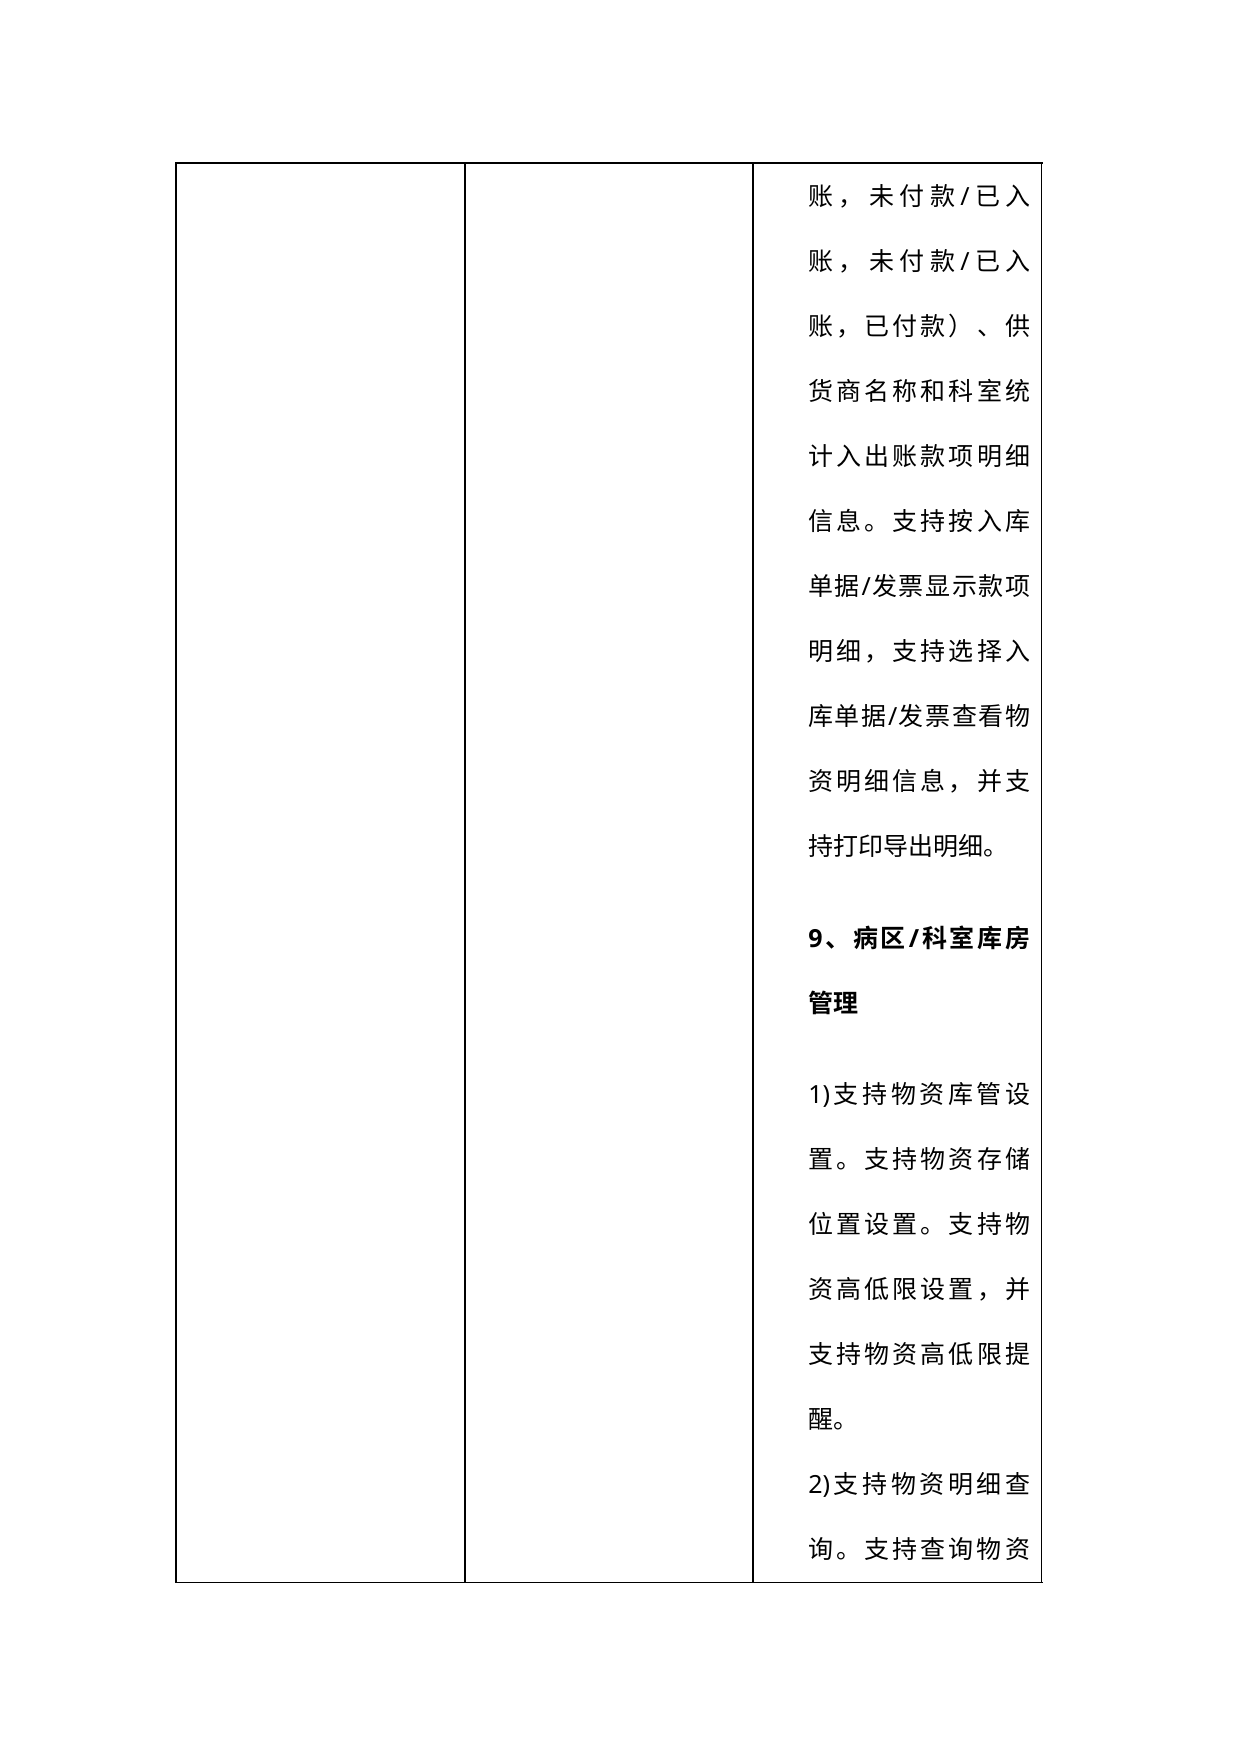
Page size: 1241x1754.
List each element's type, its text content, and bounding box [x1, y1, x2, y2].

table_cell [754, 164, 1041, 1582]
table_cell [466, 164, 752, 1582]
table_cell 2 [177, 164, 464, 1582]
